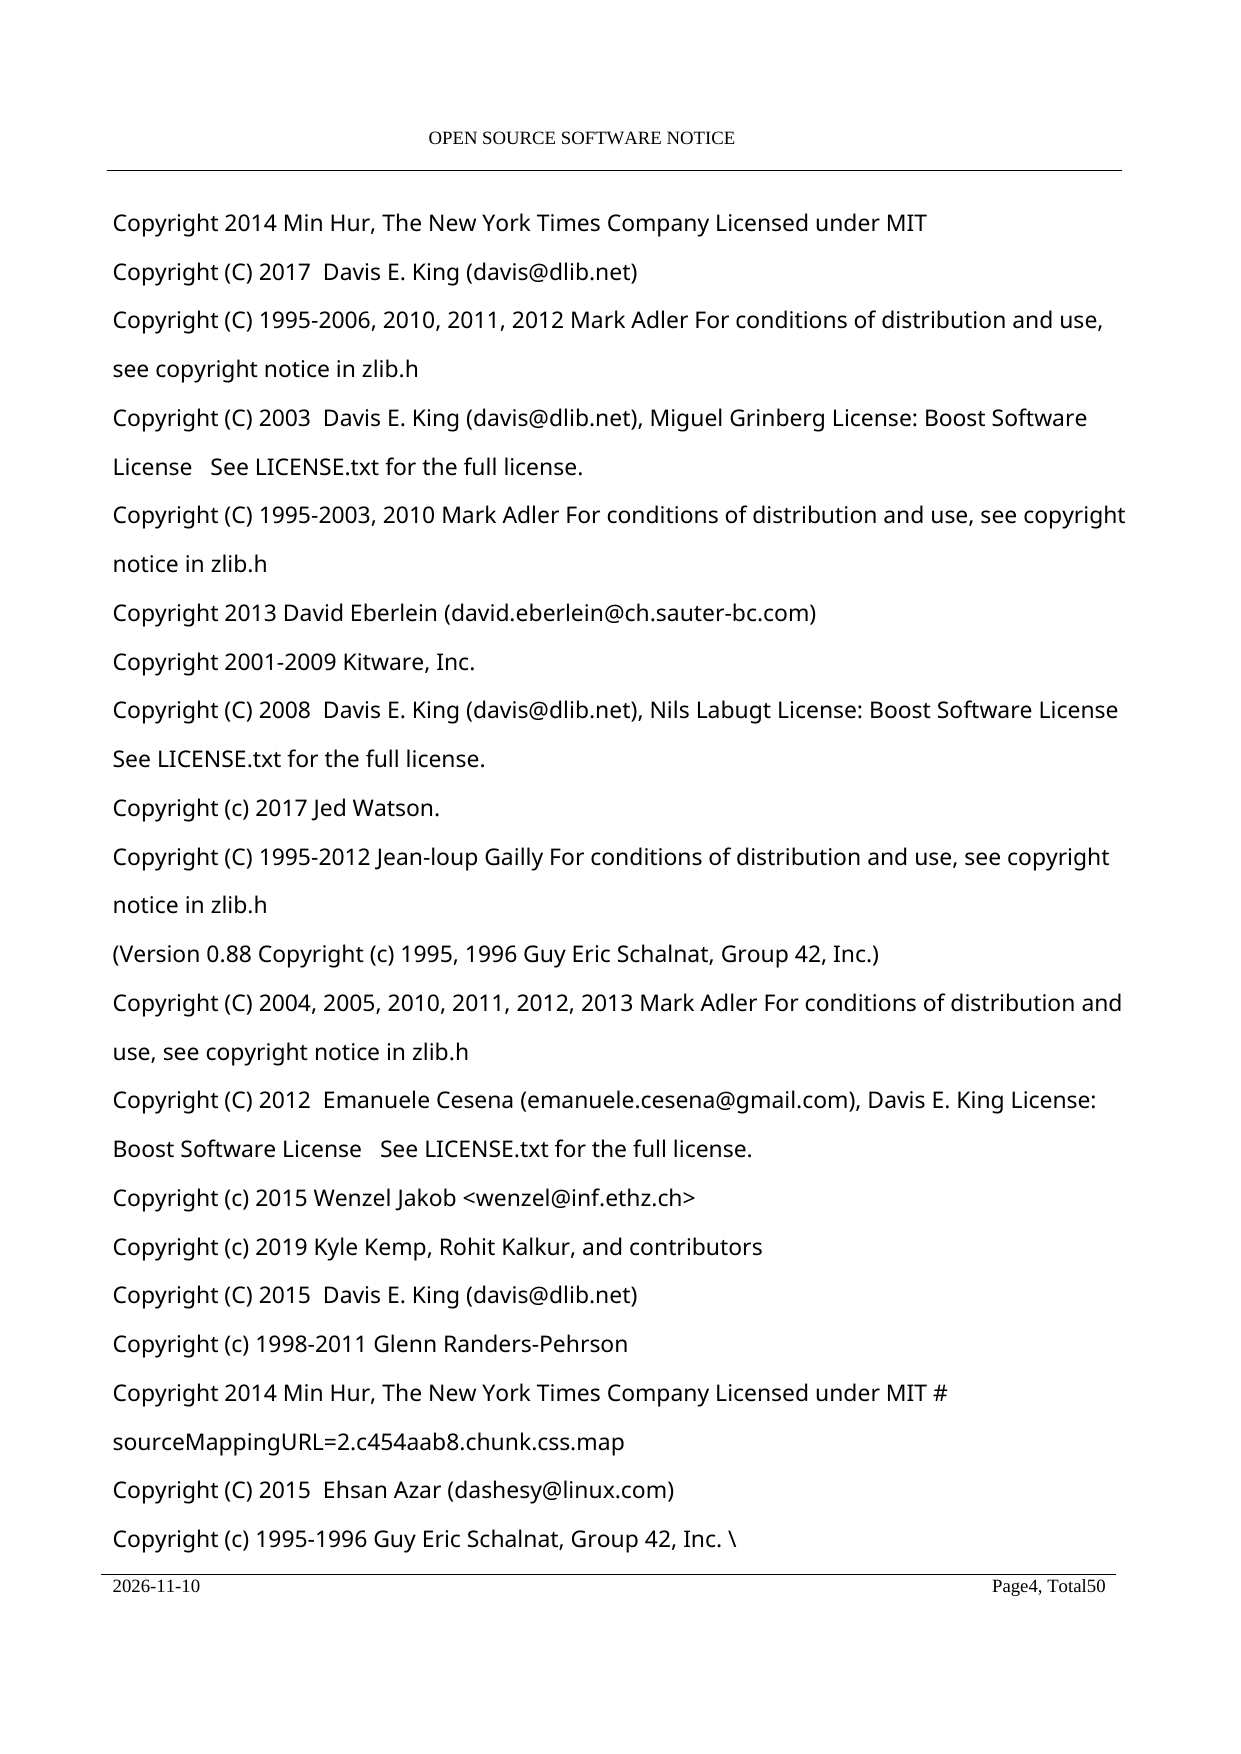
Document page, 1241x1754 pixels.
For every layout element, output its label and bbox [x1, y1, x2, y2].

text [112, 206, 1128, 1555]
